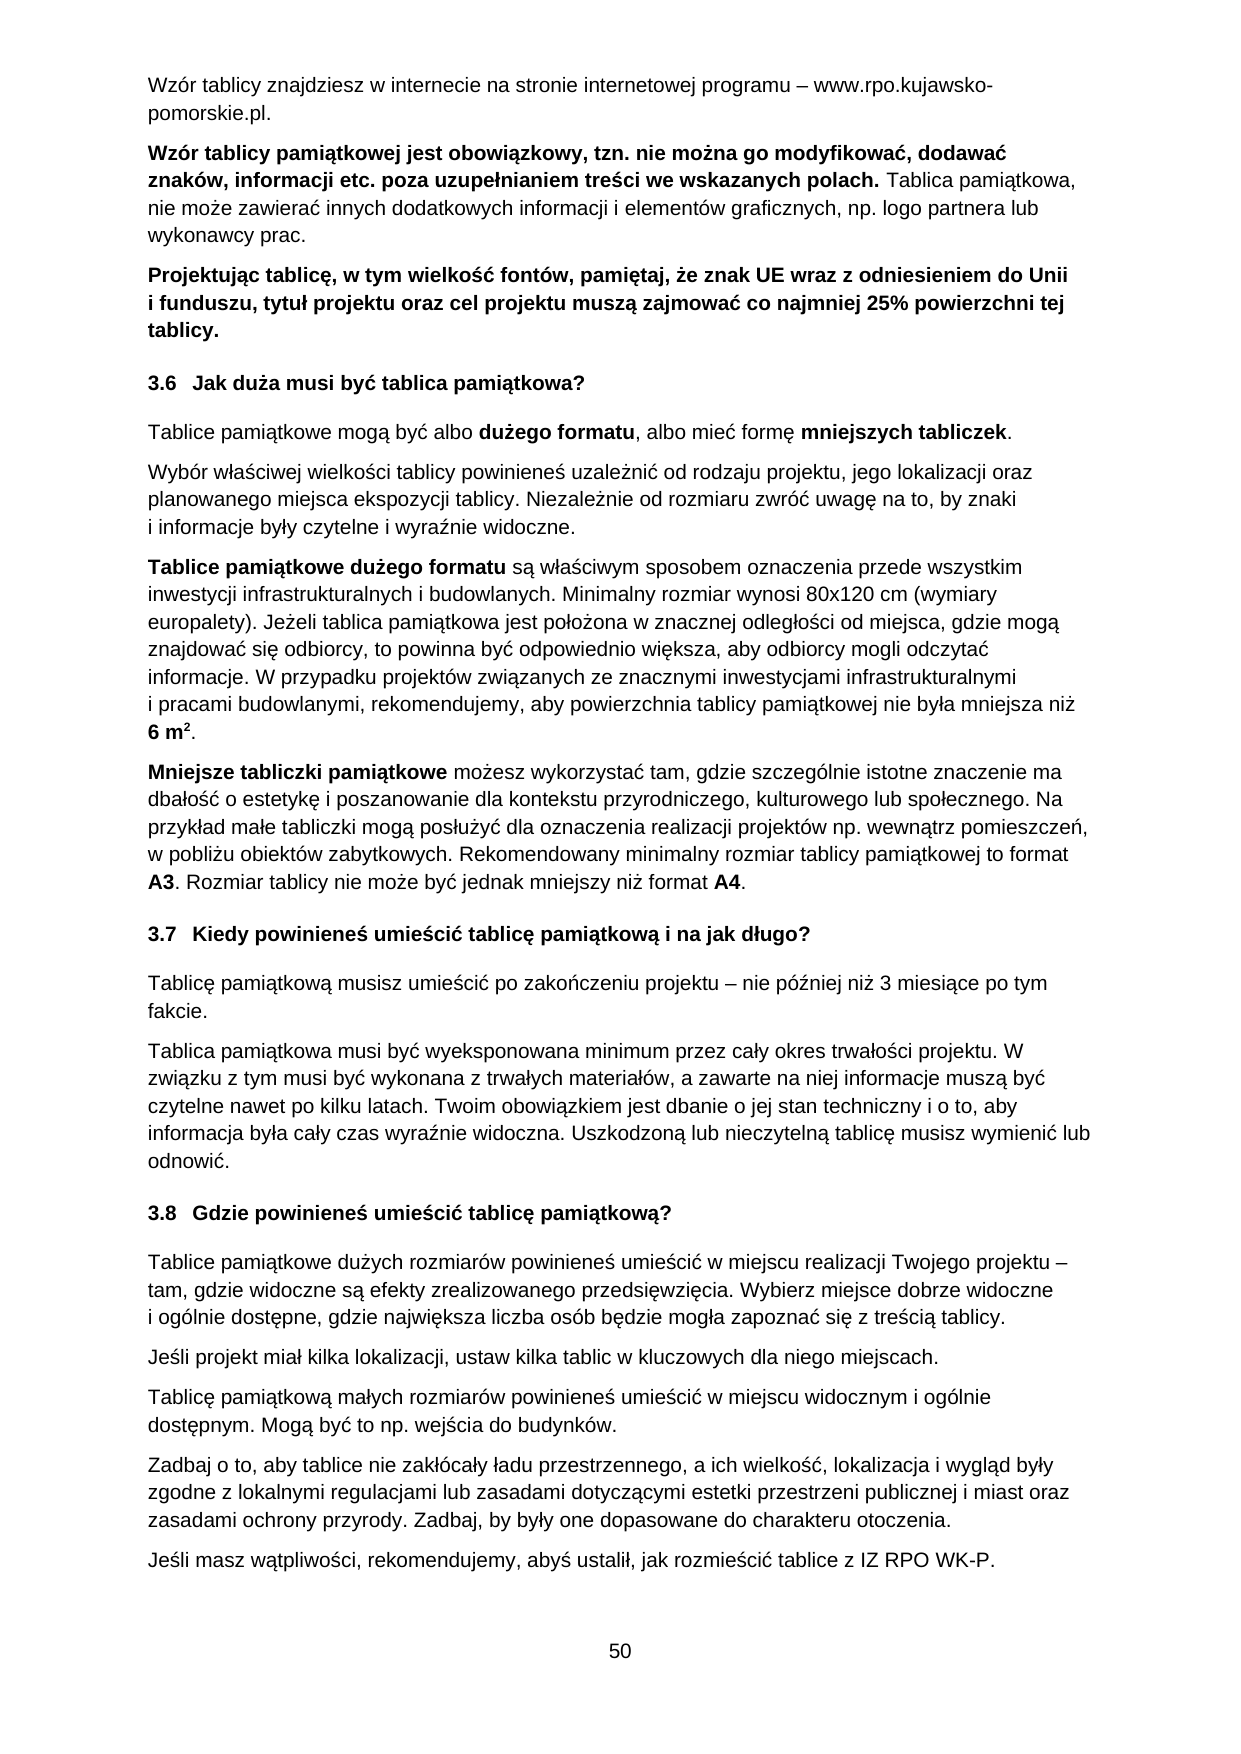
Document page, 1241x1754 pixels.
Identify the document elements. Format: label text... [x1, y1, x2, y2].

text Tablicę pamiątkową musisz umieścić po zakończeniu projektu – nie później niż 3 miesiące po tym fakcie. [148, 971, 1093, 1022]
text Tablice pamiątkowe dużych rozmiarów powinieneś umieścić w miejscu realizacji Twojego projektu – tam, gdzie widoczne są efekty zrealizowanego przedsięwzięcia. Wybierz miejsce dobrze widoczne i ogólnie dostępne, gdzie największa liczba osób będzie mogła zapoznać się z treścią tablicy. [148, 1250, 1093, 1329]
text Mniejsze tabliczki pamiątkowe możesz wykorzystać tam, gdzie szczególnie istotne znaczenie ma dbałość o estetykę i poszanowanie dla kontekstu przyrodniczego, kulturowego lub społecznego. Na przykład małe tabliczki mogą posłużyć dla oznaczenia realizacji projektów np. wewnątrz pomieszczeń, w pobliżu obiektów zabytkowych. Rekomendowany minimalny rozmiar tablicy pamiątkowej to format A3. Rozmiar tablicy nie może być jednak mniejszy niż format A4. [148, 759, 1093, 893]
list Kiedy powinieneś umieścić tablicę pamiątkową i na jak długo? [148, 922, 1093, 946]
text Projektując tablicę, w tym wielkość fontów, pamiętaj, że znak UE wraz z odniesieniem do Unii i funduszu, tytuł projektu oraz cel projektu muszą zajmować co najmniej 25% powierzchni tej tablicy. [148, 263, 1093, 342]
text Wzór tablicy znajdziesz w internecie na stronie internetowej programu – www.rpo.kujawsko-pomorskie.pl. [148, 73, 1093, 124]
text Zadbaj o to, aby tablice nie zakłócały ładu przestrzennego, a ich wielkość, lokalizacja i wygląd były zgodne z lokalnymi regulacjami lub zasadami dotyczącymi estetki przestrzeni publicznej i miast oraz zasadami ochrony przyrody. Zadbaj, by były one dopasowane do charakteru otoczenia. [148, 1452, 1093, 1531]
text Tablica pamiątkowa musi być wyeksponowana minimum przez cały okres trwałości projektu. W związku z tym musi być wykonana z trwałych materiałów, a zawarte na niej informacje muszą być czytelne nawet po kilku latach. Twoim obowiązkiem jest dbanie o jej stan techniczny i o to, aby informacja była cały czas wyraźnie widoczna. Uszkodzoną lub nieczytelną tablicę musisz wymienić lub odnowić. [148, 1038, 1093, 1172]
list Jak duża musi być tablica pamiątkowa? [148, 371, 1093, 394]
text Jeśli projekt miał kilka lokalizacji, ustaw kilka tablic w kluczowych dla niego miejscach. [148, 1345, 1093, 1369]
text Wybór właściwej wielkości tablicy powinieneś uzależnić od rodzaju projektu, jego lokalizacji oraz planowanego miejsca ekspozycji tablicy. Niezależnie od rozmiaru zwróć uwagę na to, by znaki i informacje były czytelne i wyraźnie widoczne. [148, 459, 1093, 538]
text Wzór tablicy pamiątkowej jest obowiązkowy, tzn. nie można go modyfikować, dodawać znaków, informacji etc. poza uzupełnianiem treści we wskazanych polach. Tablica pamiątkowa, nie może zawierać innych dodatkowych informacji i elementów graficznych, np. logo partnera lub wykonawcy prac. [148, 141, 1093, 247]
text Tablicę pamiątkową małych rozmiarów powinieneś umieścić w miejscu widocznym i ogólnie dostępnym. Mogą być to np. wejścia do budynków. [148, 1385, 1093, 1436]
text Tablice pamiątkowe mogą być albo dużego formatu, albo mieć formę mniejszych tabliczek. [148, 419, 1093, 443]
list Gdzie powinieneś umieścić tablicę pamiątkową? [148, 1201, 1093, 1225]
text Tablice pamiątkowe dużego formatu są właściwym sposobem oznaczenia przede wszystkim inwestycji infrastrukturalnych i budowlanych. Minimalny rozmiar wynosi 80x120 cm (wymiary europalety). Jeżeli tablica pamiątkowa jest położona w znacznej odległości od miejsca, gdzie mogą znajdować się odbiorcy, to powinna być odpowiednio większa, aby odbiorcy mogli odczytać informacje. W przypadku projektów związanych ze znacznymi inwestycjami infrastrukturalnymi i pracami budowlanymi, rekomendujemy, aby powierzchnia tablicy pamiątkowej nie była mniejsza niż 6 m2. [148, 554, 1093, 743]
text Jeśli masz wątpliwości, rekomendujemy, abyś ustalił, jak rozmieścić tablice z IZ RPO WK-P. [148, 1547, 1093, 1571]
